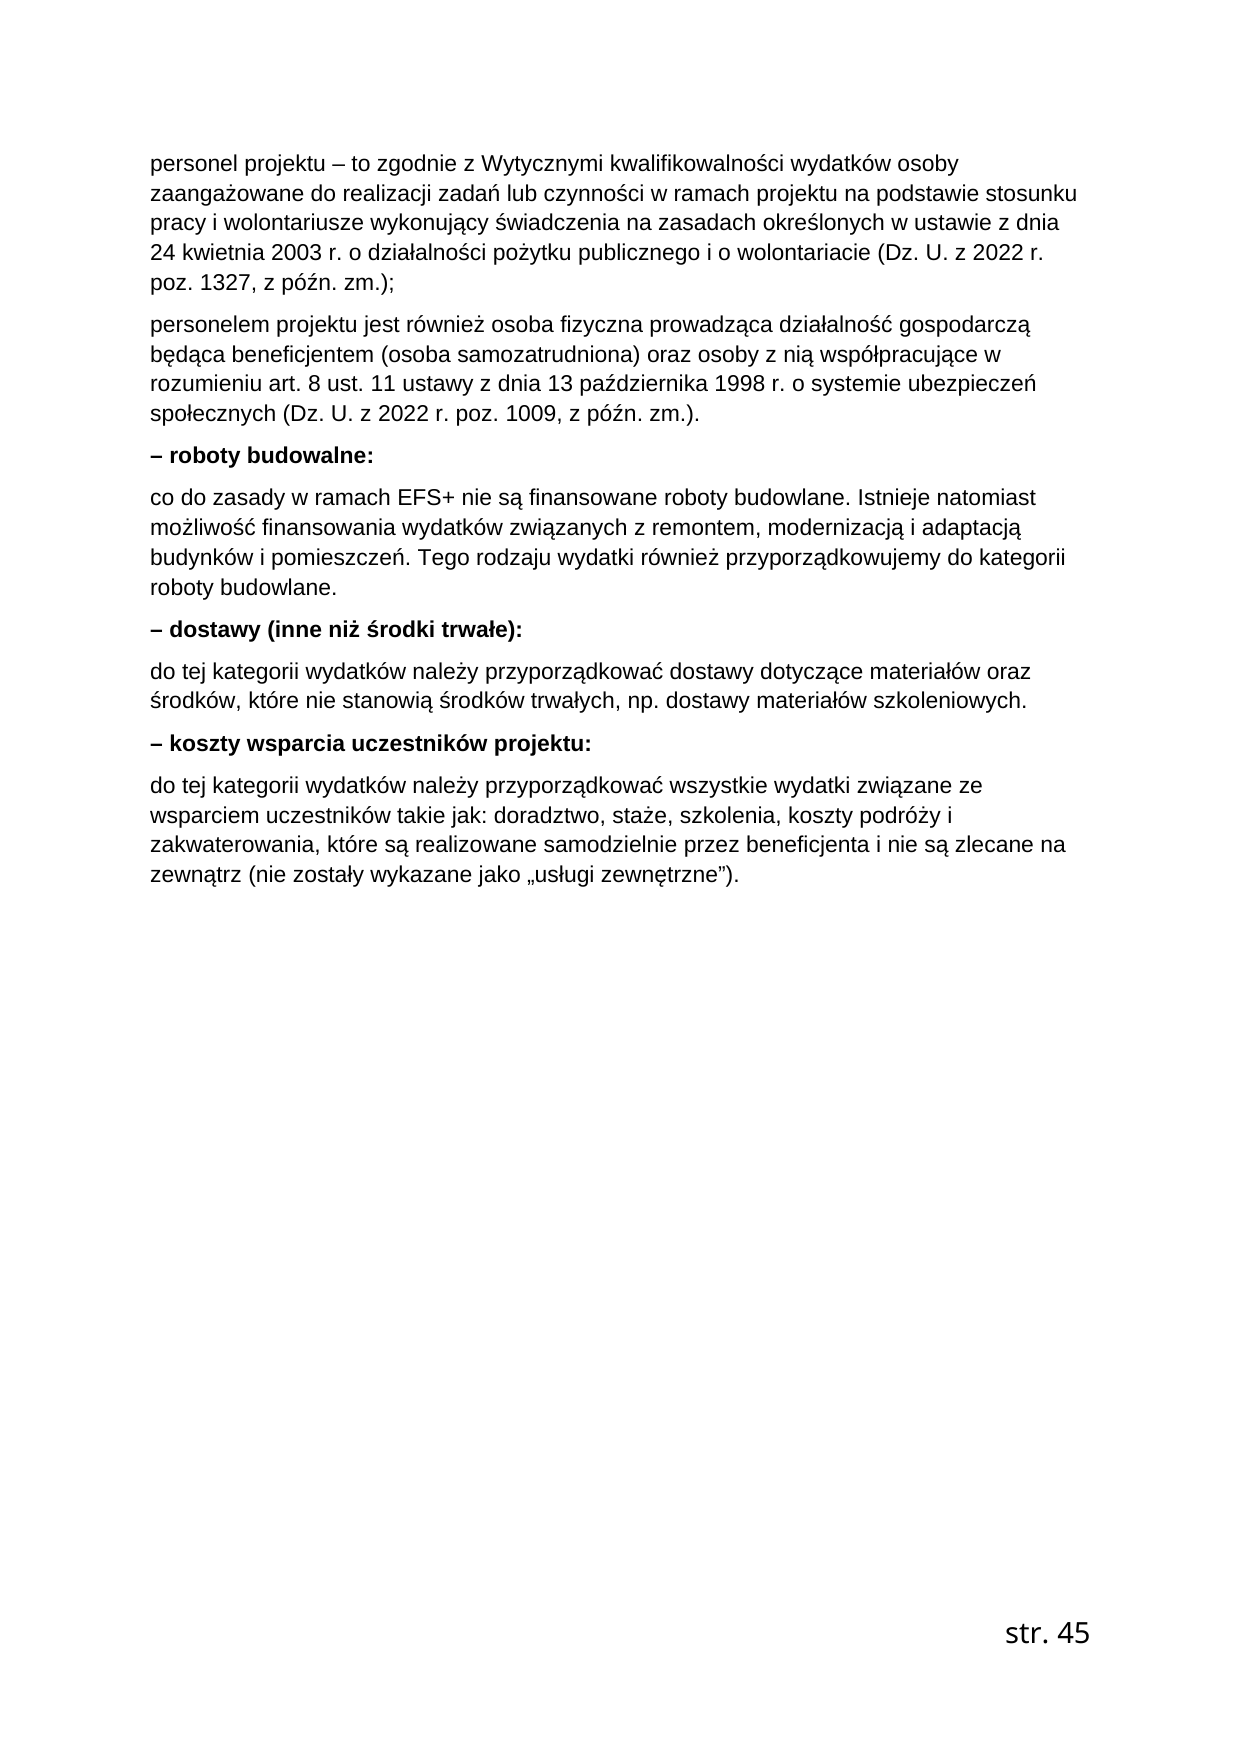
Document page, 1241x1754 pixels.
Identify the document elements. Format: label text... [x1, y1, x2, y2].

text do tej kategorii wydatków należy przyporządkować wszystkie wydatki związane ze wsparciem uczestników takie jak: doradztwo, staże, szkolenia, koszty podróży i zakwaterowania, które są realizowane samodzielnie przez beneficjenta i nie są zlecane na zewnątrz (nie zostały wykazane jako „usługi zewnętrzne”). [150, 772, 1090, 887]
text – dostawy (inne niż środki trwałe): [150, 616, 1090, 642]
text personelem projektu jest również osoba fizyczna prowadząca działalność gospodarczą będąca beneficjentem (osoba samozatrudniona) oraz osoby z nią współpracujące w rozumieniu art. 8 ust. 11 ustawy z dnia 13 października 1998 r. o systemie ubezpieczeń społecznych (Dz. U. z 2022 r. poz. 1009, z późn. zm.). [150, 311, 1090, 426]
text personel projektu – to zgodnie z Wytycznymi kwalifikowalności wydatków osoby zaangażowane do realizacji zadań lub czynności w ramach projektu na podstawie stosunku pracy i wolontariusze wykonujący świadczenia na zasadach określonych w ustawie z dnia 24 kwietnia 2003 r. o działalności pożytku publicznego i o wolontariacie (Dz. U. z 2022 r. poz. 1327, z późn. zm.); [150, 150, 1090, 295]
text – koszty wsparcia uczestników projektu: [150, 730, 1090, 756]
text do tej kategorii wydatków należy przyporządkować dostawy dotyczące materiałów oraz środków, które nie stanowią środków trwałych, np. dostawy materiałów szkoleniowych. [150, 658, 1090, 714]
text – roboty budowalne: [150, 442, 1090, 468]
text co do zasady w ramach EFS+ nie są finansowane roboty budowlane. Istnieje natomiast możliwość finansowania wydatków związanych z remontem, modernizacją i adaptacją budynków i pomieszczeń. Tego rodzaju wydatki również przyporządkowujemy do kategorii roboty budowlane. [150, 484, 1090, 600]
